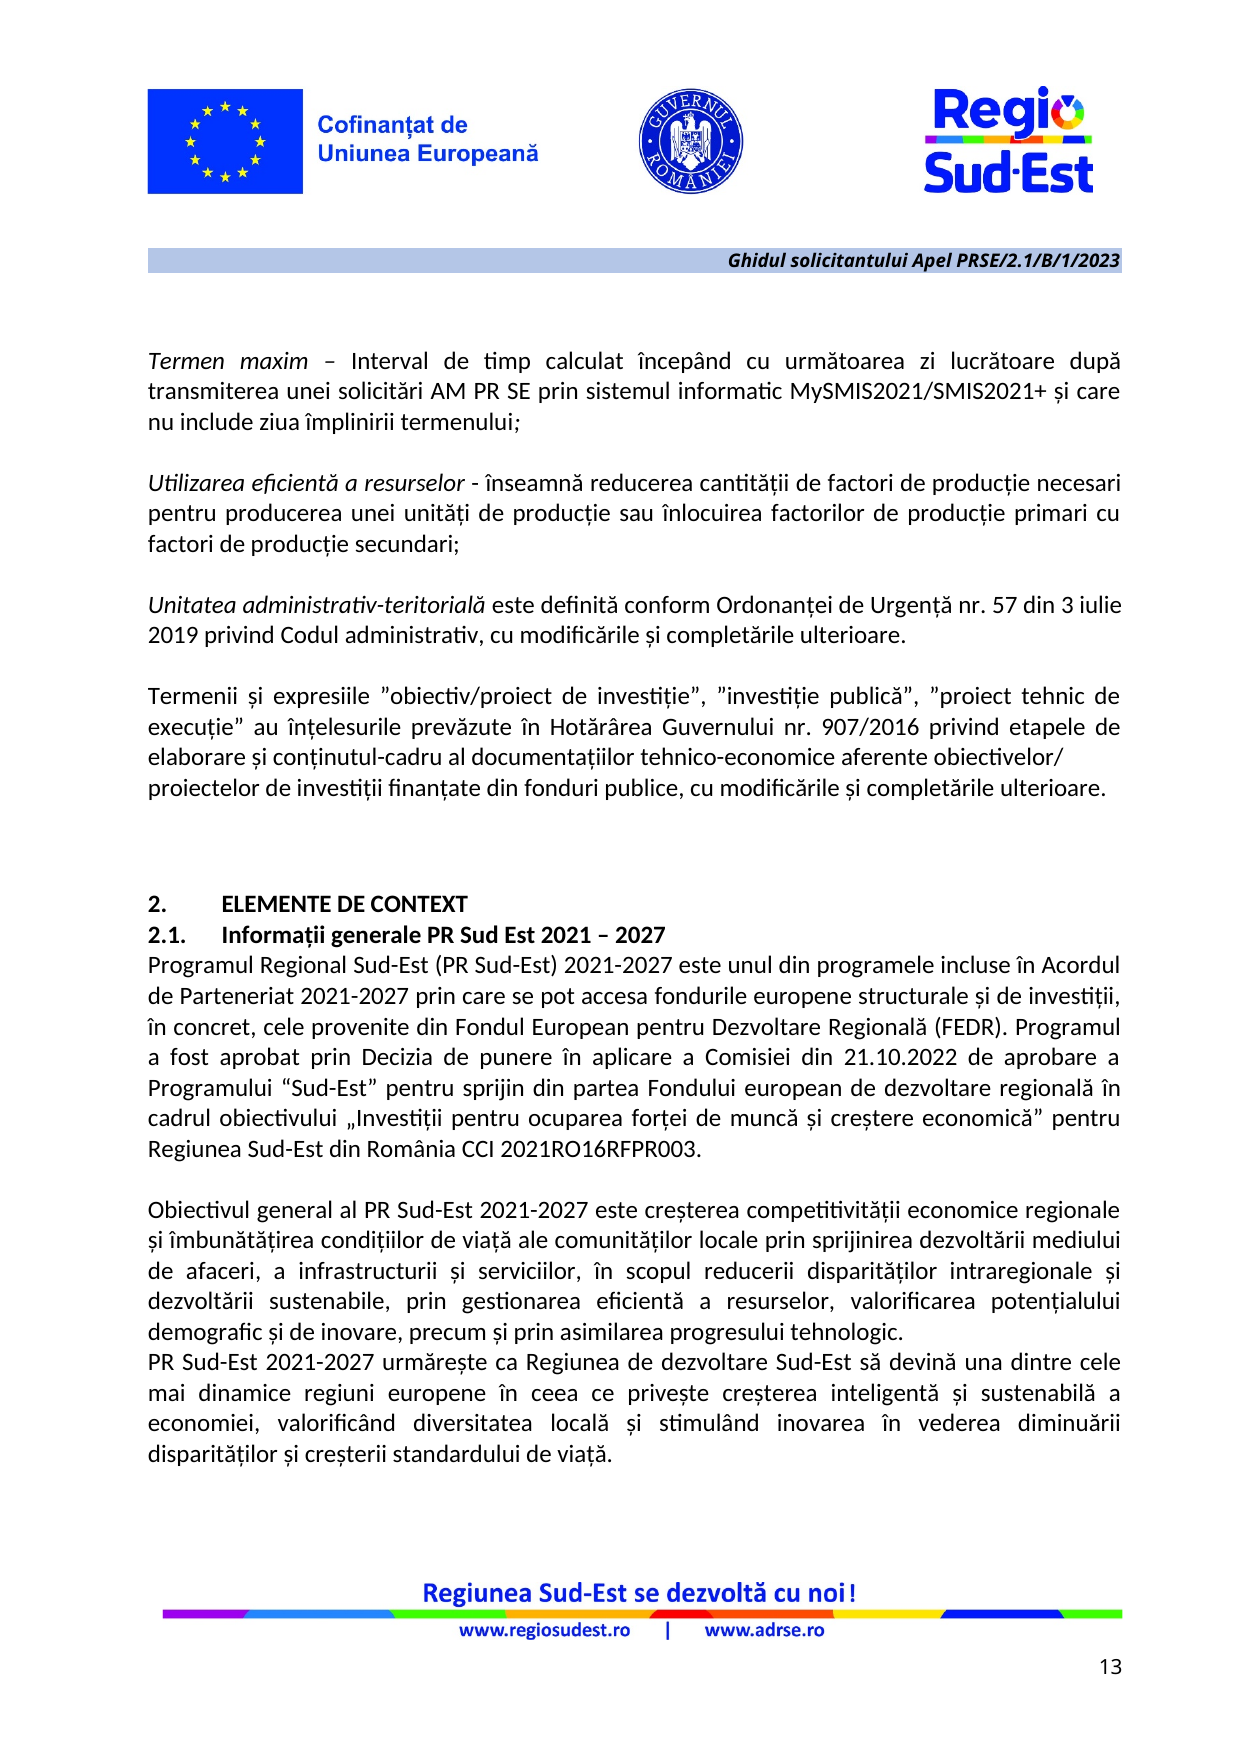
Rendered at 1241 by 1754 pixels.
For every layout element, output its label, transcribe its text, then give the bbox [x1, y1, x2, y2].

text PR Sud-Est 2021-2027 urmărește ca Regiunea de dezvoltare Sud-Est să devină una dintre cele mai dinamice regiuni europene în ceea ce privește creșterea inteligentă și sustenabilă a economiei, valorificând diversitatea locală și stimulând inovarea în vederea diminuării disparităților și creșterii standardului de viață. [148, 1346, 1122, 1468]
text Programul Regional Sud-Est (PR Sud-Est) 2021-2027 este unul din programele incluse în Acordul de Parteneriat 2021-2027 prin care se pot accesa fondurile europene structurale și de investiții, în concret, cele provenite din Fondul European pentru Dezvoltare Regională (FEDR). Programul a fost aprobat prin Decizia de punere în aplicare a Comisiei din 21.10.2022 de aprobare a Programului “Sud-Est” pentru sprijin din partea Fondului european de dezvoltare regională în cadrul obiectivului „Investiții pentru ocuparea forței de muncă și creștere economică” pentru Regiunea Sud-Est din România CCI 2021RO16RFPR003. [148, 950, 1122, 1163]
picture [162, 1582, 1123, 1640]
text Termenii și expresiile ”obiectiv/proiect de investiție”, ”investiție publică”, ”proiect tehnic de execuție” au înțelesurile prevăzute în Hotărârea Guvernului nr. 907/2016 privind etapele de elaborare și conținutul-cadru al documentațiilor tehnico-economice aferente obiectivelor/ [148, 681, 1122, 772]
text Termen maxim – Interval de timp calculat începând cu următoarea zi lucrătoare după transmiterea unei solicitări AM PR SE prin sistemul informatic MySMIS2021/SMIS2021+ și care nu include ziua împlinirii termenului; [148, 345, 1122, 436]
text Obiectivul general al PR Sud-Est 2021-2027 este creșterea competitivității economice regionale și îmbunătăţirea condițiilor de viață ale comunităților locale prin sprijinirea dezvoltării mediului de afaceri, a infrastructurii și serviciilor, în scopul reducerii disparităților intraregionale și dezvoltării sustenabile, prin gestionarea eficientă a resurselor, valorificarea potențialului demografic și de inovare, precum și prin asimilarea progresului tehnologic. [148, 1194, 1122, 1346]
text Unitatea administrativ-teritorială este definită conform Ordonanţei de Urgenţă nr. 57 din 3 iulie 2019 privind Codul administrativ, cu modificările și completările ulterioare. [148, 589, 1122, 650]
subtitle ELEMENTE DE CONTEXT [148, 889, 1122, 919]
picture [147, 86, 1093, 195]
text Utilizarea eficientă a resurselor - înseamnă reducerea cantității de factori de producție necesari pentru producerea unei unități de producție sau înlocuirea factorilor de producție primari cu factori de producție secundari; [148, 467, 1122, 558]
text proiectelor de investiții finanțate din fonduri publice, cu modificările și completările ulterioare. [148, 772, 1122, 803]
subtitle Informații generale PR Sud Est 2021 – 2027 [148, 919, 1122, 950]
